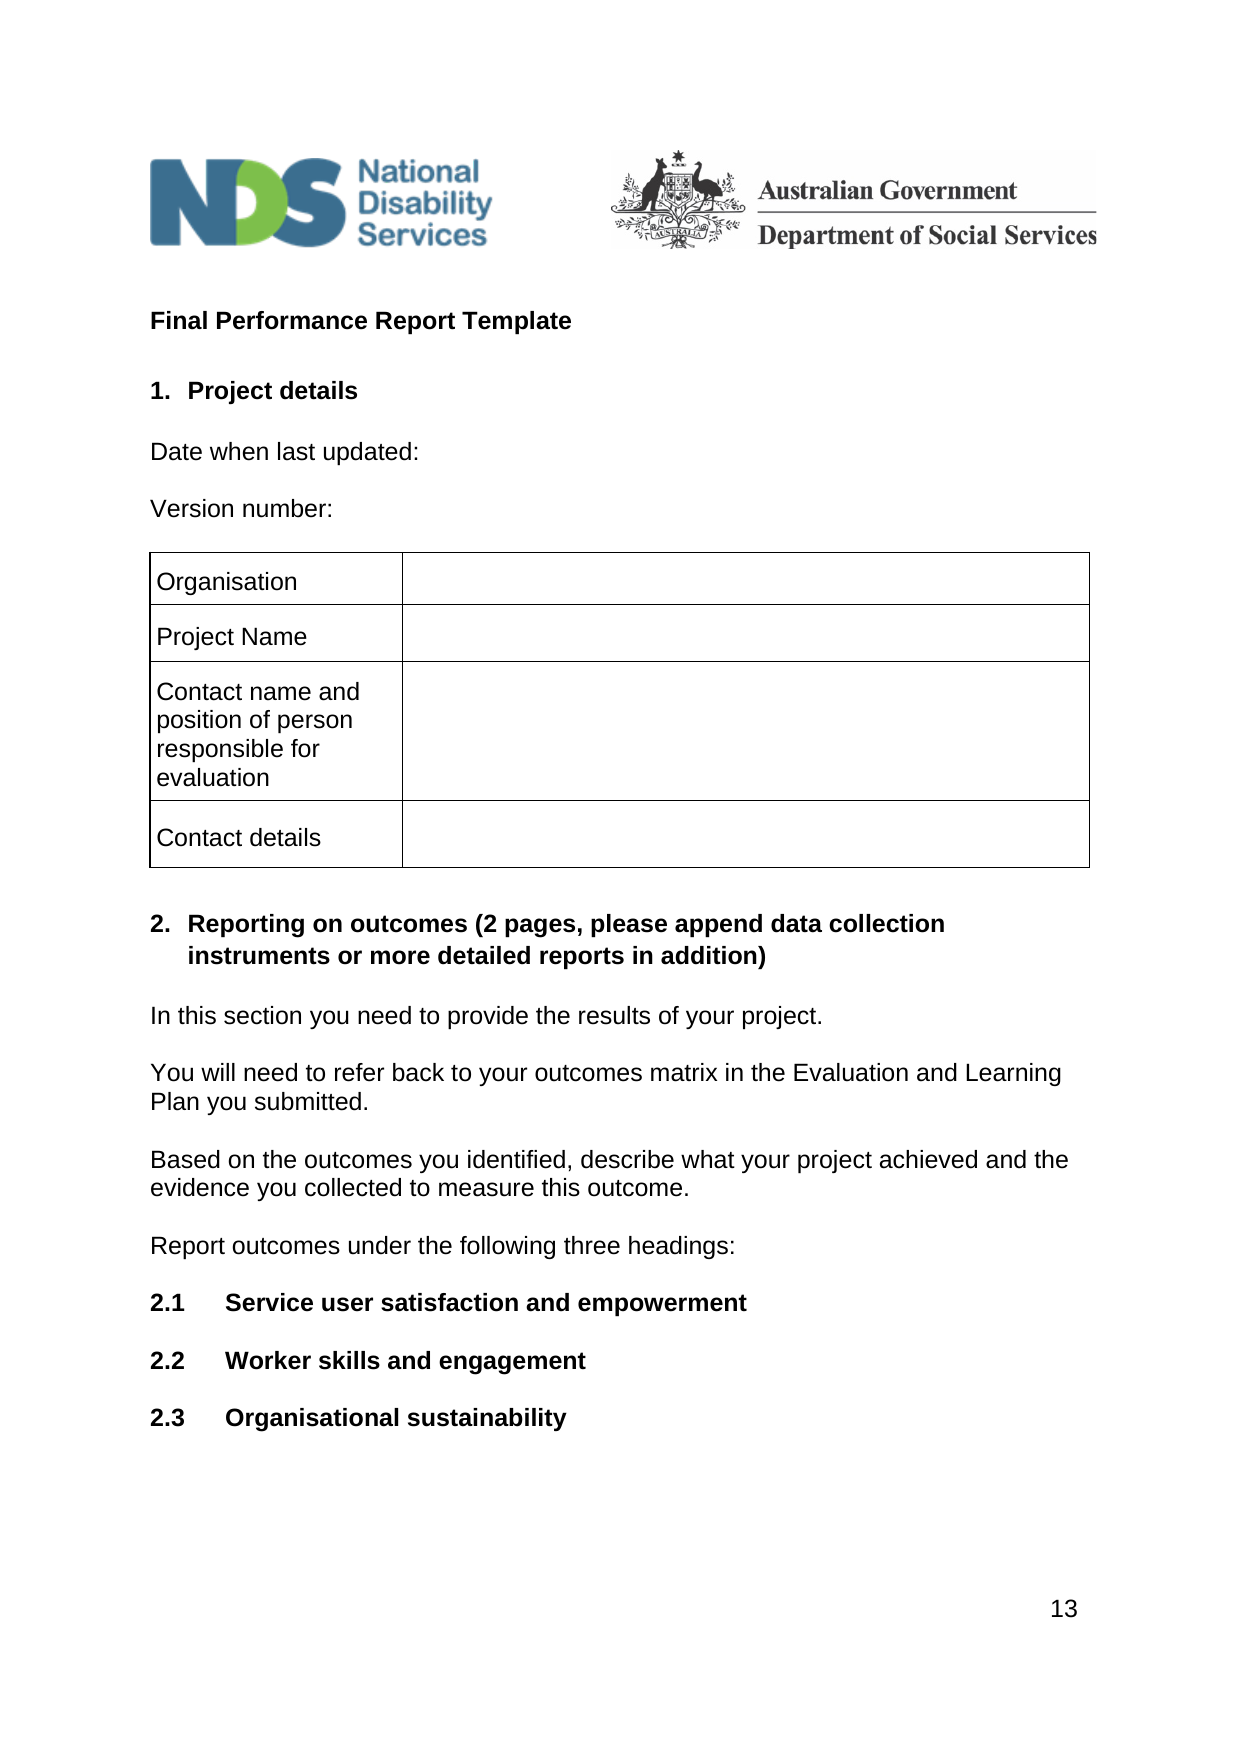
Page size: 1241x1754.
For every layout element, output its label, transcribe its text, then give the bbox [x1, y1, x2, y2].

text In this section you need to provide the results of your project. [150, 1001, 1090, 1030]
table_header [403, 553, 1089, 604]
table_cell [403, 662, 1089, 800]
table_cell [403, 605, 1089, 661]
table_header Organisation [151, 553, 402, 604]
table_cell [403, 801, 1089, 867]
text 2.3 Organisational sustainability [150, 1403, 1090, 1432]
text Date when last updated: [150, 437, 1090, 465]
text Final Performance Report Template [150, 306, 1090, 335]
subtitle Project details [150, 376, 1090, 405]
text 2.2 Worker skills and engagement [150, 1346, 1090, 1375]
text Based on the outcomes you identified, describe what your project achieved and the evidence you collected to measure this outcome. [150, 1145, 1090, 1202]
text You will need to refer back to your outcomes matrix in the Evaluation and Learning Plan you submitted. [150, 1058, 1090, 1116]
subtitle Reporting on outcomes (2 pages, please append data collection instruments or more detailed reports in addition) [150, 909, 1090, 969]
text 2.1 Service user satisfaction and empowerment [150, 1288, 1090, 1317]
text Report outcomes under the following three headings: [150, 1231, 1090, 1260]
picture [611, 150, 1097, 249]
text Version number: [150, 494, 1090, 523]
table_cell Contact details [151, 801, 402, 867]
table_cell Contact name and position of person responsible for evaluation [151, 662, 402, 800]
picture [150, 158, 494, 249]
table_cell Project Name [151, 605, 402, 661]
